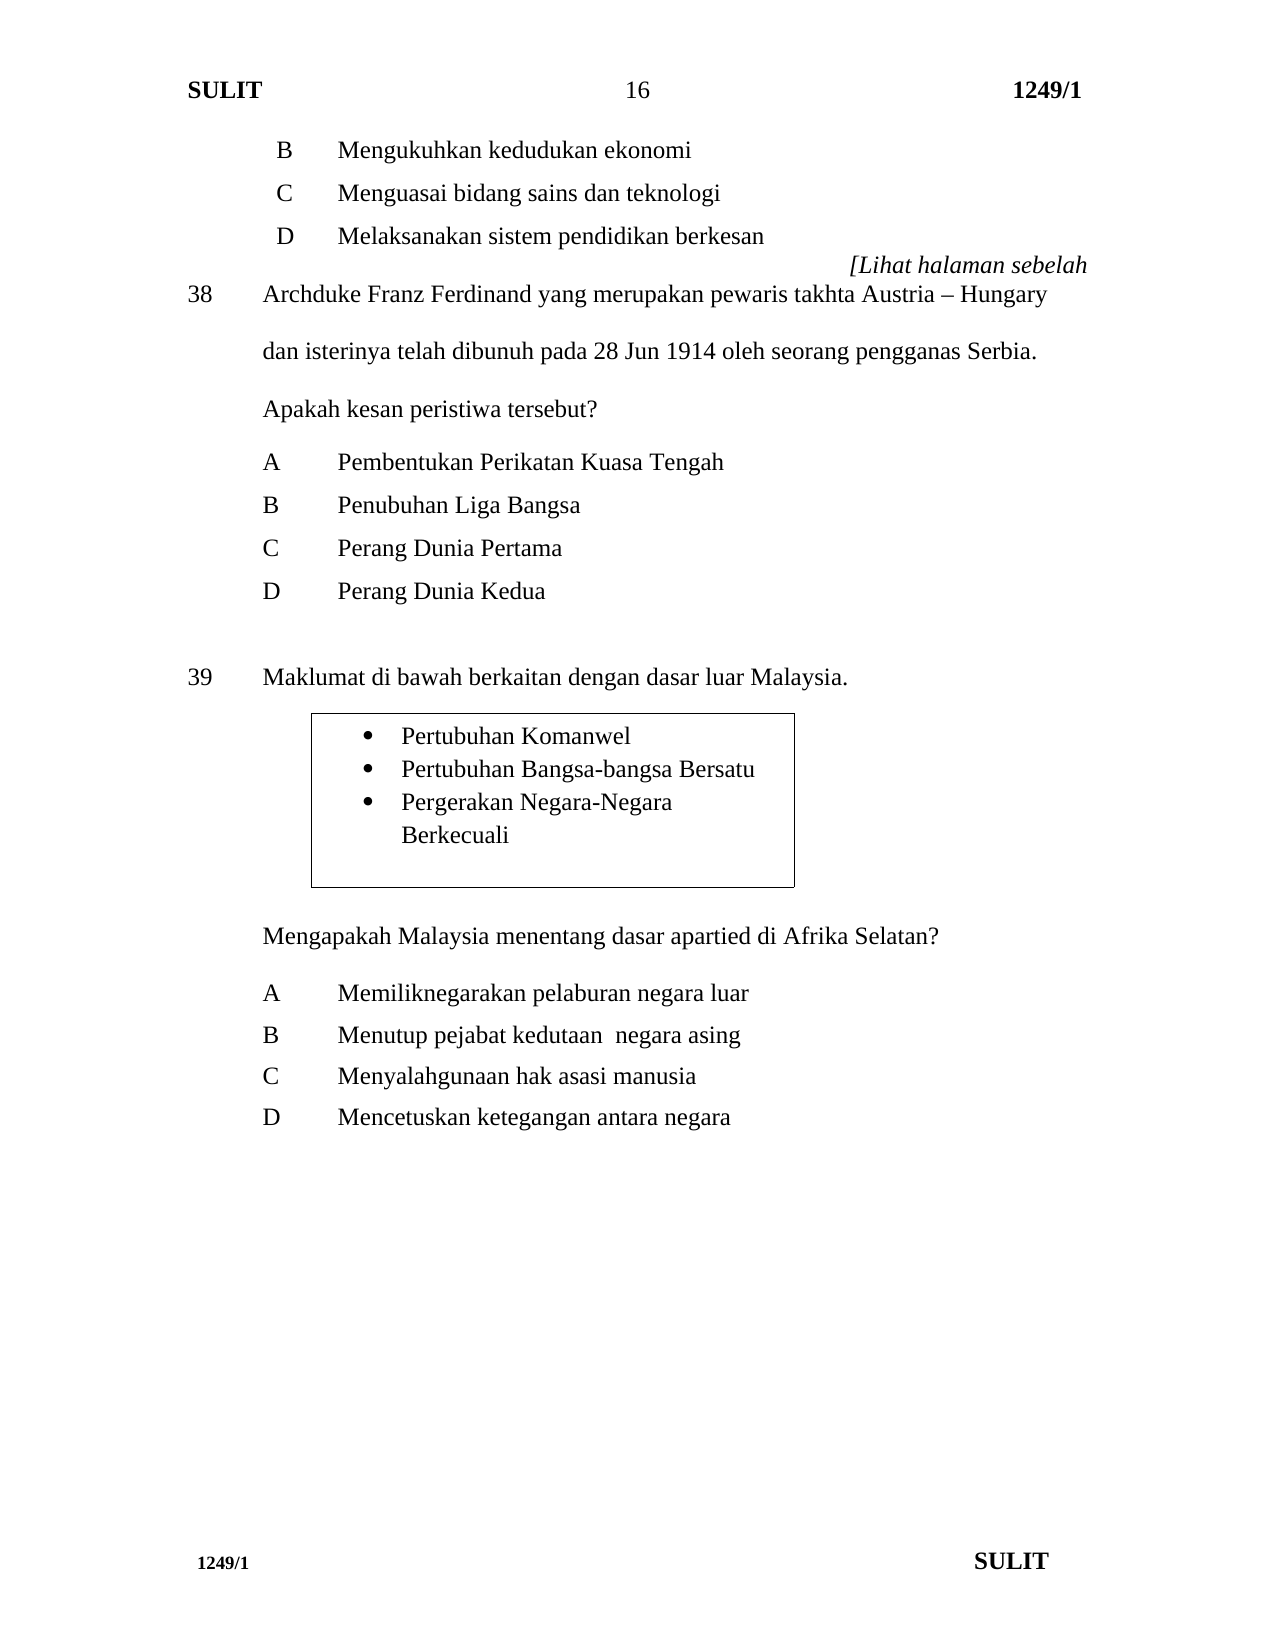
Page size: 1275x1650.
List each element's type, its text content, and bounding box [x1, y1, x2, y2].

text B Mengukuhkan kedudukan ekonomi [276, 135, 1087, 164]
text 39 Maklumat di bawah berkaitan dengan dasar luar Malaysia. [187, 662, 1087, 691]
text A Memiliknegarakan pelaburan negara luar [187, 978, 1087, 1007]
text C Menyalahgunaan hak asasi manusia [187, 1061, 1087, 1090]
text Mengapakah Malaysia menentang dasar apartied di Afrika Selatan? [187, 921, 1087, 950]
text C Menguasai bidang sains dan teknologi [182, 178, 1087, 207]
text B Penubuhan Liga Bangsa [187, 490, 1087, 518]
text D Melaksanakan sistem pendidikan berkesan [182, 221, 1087, 250]
text Apakah kesan peristiwa tersebut? [187, 394, 1087, 422]
text dan isterinya telah dibunuh pada 28 Jun 1914 oleh seorang pengganas Serbia. [187, 336, 1087, 365]
text [Lihat halaman sebelah [187, 250, 1087, 279]
text B Menutup pejabat kedutaan negara asing [187, 1020, 1087, 1048]
text D Mencetuskan ketegangan antara negara [187, 1102, 1087, 1131]
text D Perang Dunia Kedua [187, 576, 1087, 605]
text C Perang Dunia Pertama [187, 533, 1087, 562]
text A Pembentukan Perikatan Kuasa Tengah [187, 447, 1087, 475]
text 38 Archduke Franz Ferdinand yang merupakan pewaris takhta Austria – Hungary [187, 279, 1087, 307]
